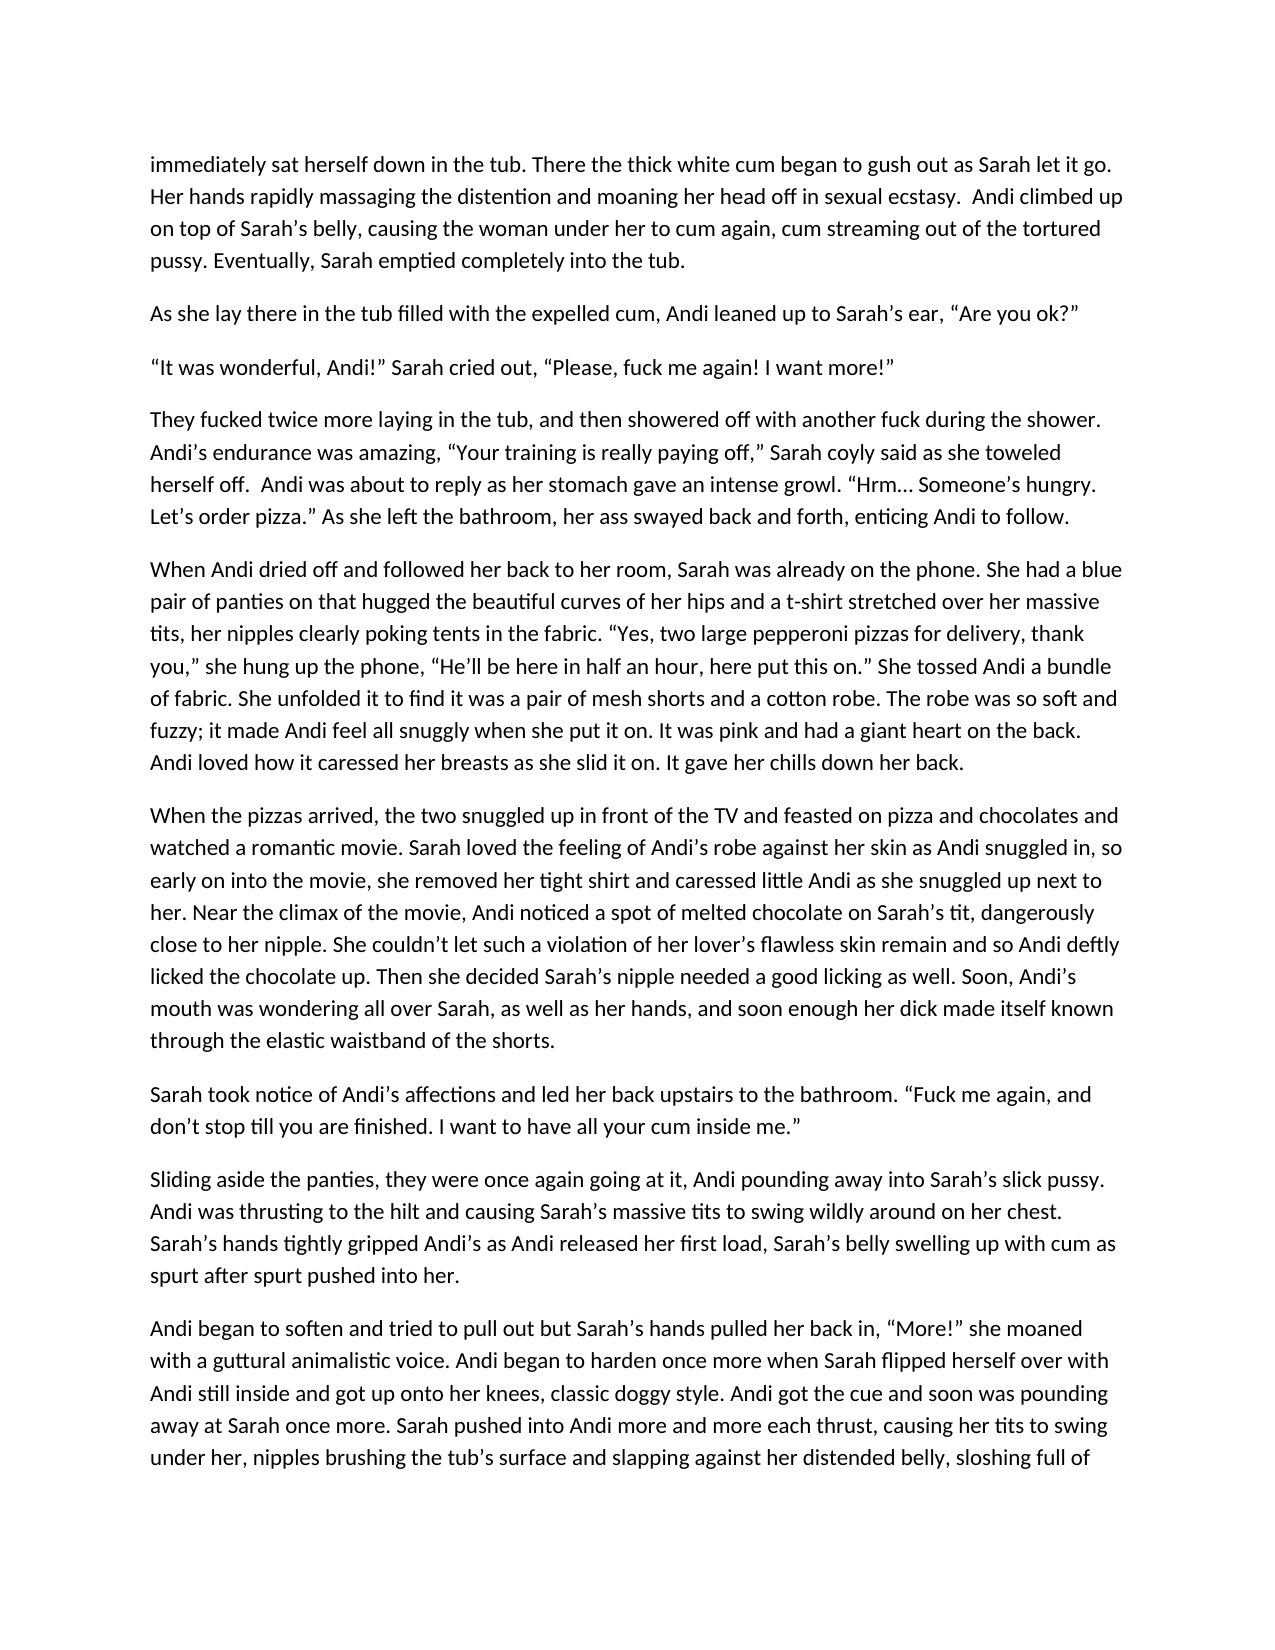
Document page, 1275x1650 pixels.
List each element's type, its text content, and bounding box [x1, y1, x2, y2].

text Sliding aside the panties, they were once again going at it, Andi pounding away into Sarah’s slick pussy. Andi was thrusting to the hilt and causing Sarah’s massive tits to swing wildly around on her chest. Sarah’s hands tightly gripped Andi’s as Andi released her first load, Sarah’s belly swelling up with cum as spurt after spurt pushed into her. [150, 1165, 1125, 1289]
text They fucked twice more laying in the tub, and then showered off with another fuck during the shower. Andi’s endurance was amazing, “Your training is really paying off,” Sarah coyly said as she toweled herself off. Andi was about to reply as her stomach gave an intense growl. “Hrm… Someone’s hungry. Let’s order pizza.” As she left the bathroom, her ass swayed back and forth, enticing Andi to follow. [150, 406, 1125, 530]
text “It was wonderful, Andi!” Sarah cried out, “Please, fuck me again! I want more!” [150, 353, 1125, 381]
text As she lay there in the tub filled with the expelled cum, Andi leaned up to Sarah’s ear, “Are you ok?” [150, 299, 1125, 328]
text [150, 1314, 1125, 1471]
text Sarah took notice of Andi’s affections and led her back upstairs to the bathroom. “Fuck me again, and don’t stop till you are finished. I want to have all your cum inside me.” [150, 1080, 1125, 1140]
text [150, 150, 1125, 274]
text When Andi dried off and followed her back to her room, Sarah was already on the phone. She had a blue pair of panties on that hugged the beautiful curves of her hips and a t-shirt stretched over her massive tits, her nipples clearly poking tents in the fabric. “Yes, two large pepperoni pizzas for delivery, thank you,” she hung up the phone, “He’ll be here in half an hour, here put this on.” She tossed Andi a bundle of fabric. She unfolded it to find it was a pair of mesh shorts and a cotton robe. The robe was so soft and fuzzy; it made Andi feel all snuggly when she put it on. It was pink and had a giant heart on the back. Andi loved how it caressed her breasts as she slid it on. It gave her chills down her back. [150, 555, 1125, 776]
text When the pizzas arrived, the two snuggled up in front of the TV and feasted on pizza and chocolates and watched a romantic movie. Sarah loved the feeling of Andi’s robe against her skin as Andi snuggled in, so early on into the movie, she removed her tight shirt and caressed little Andi as she snuggled up next to her. Near the climax of the movie, Andi noticed a spot of melted chocolate on Sarah’s tit, dangerously close to her nipple. She couldn’t let such a violation of her lover’s flawless skin remain and so Andi deftly licked the chocolate up. Then she decided Sarah’s nipple needed a good licking as well. Soon, Andi’s mouth was wondering all over Sarah, as well as her hands, and soon enough her dick made itself known through the elastic waistband of the shorts. [150, 801, 1125, 1055]
